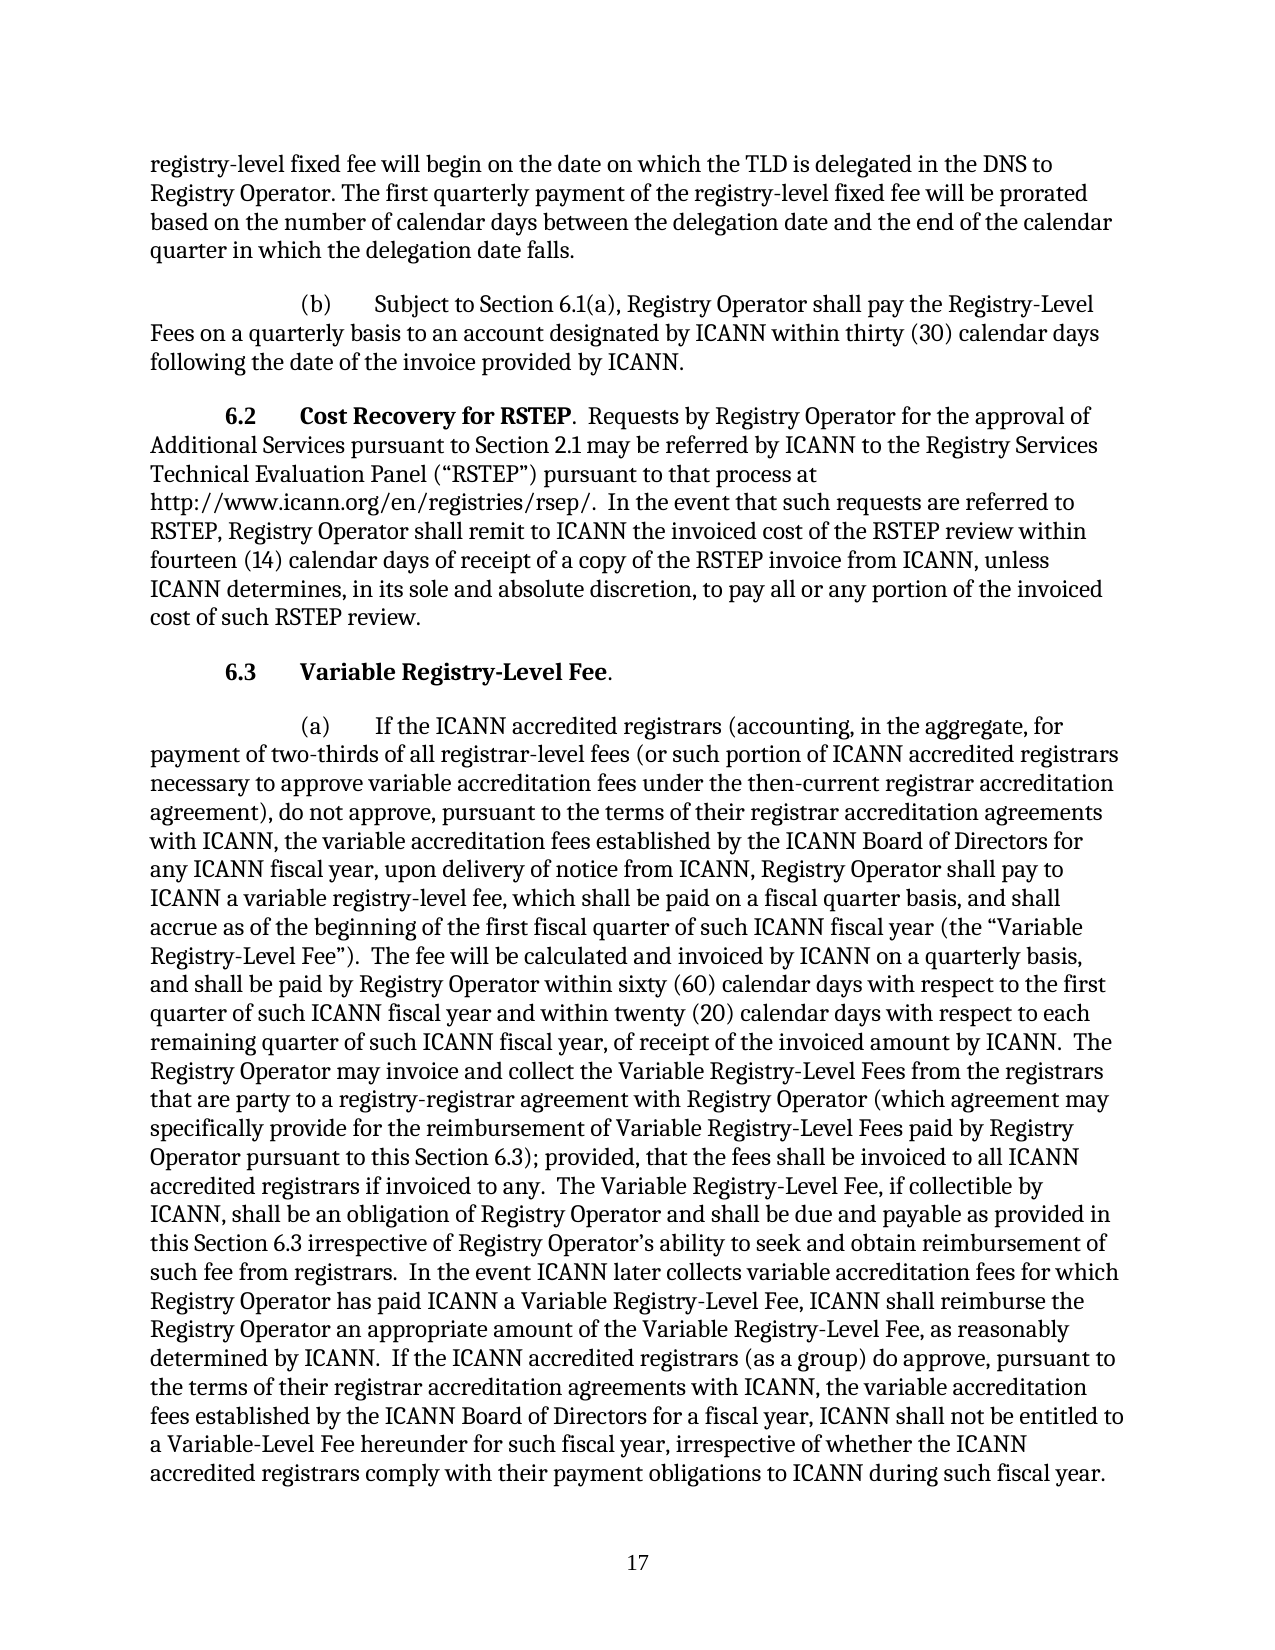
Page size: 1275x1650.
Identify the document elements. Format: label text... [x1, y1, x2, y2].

text Subject to Section 6.1(a), Registry Operator shall pay the Registry-Level Fees on a quarterly basis to an account designated by ICANN within thirty (30) calendar days following the date of the invoice provided by ICANN. [150, 290, 1125, 376]
text Cost Recovery for RSTEP. Requests by Registry Operator for the approval of Additional Services pursuant to Section 2.1 may be referred by ICANN to the Registry Services Technical Evaluation Panel (“RSTEP”) pursuant to that process at http://www.icann.org/en/registries/rsep/. In the event that such requests are referred to RSTEP, Registry Operator shall remit to ICANN the invoiced cost of the RSTEP review within fourteen (14) calendar days of receipt of a copy of the RSTEP invoice from ICANN, unless ICANN determines, in its sole and absolute discretion, to pay all or any portion of the invoiced cost of such RSTEP review. [150, 401, 1125, 632]
text Variable Registry-Level Fee. [150, 657, 1125, 687]
text If the ICANN accredited registrars (accounting, in the aggregate, for payment of two-thirds of all registrar-level fees (or such portion of ICANN accredited registrars necessary to approve variable accreditation fees under the then-current registrar accreditation agreement), do not approve, pursuant to the terms of their registrar accreditation agreements with ICANN, the variable accreditation fees established by the ICANN Board of Directors for any ICANN fiscal year, upon delivery of notice from ICANN, Registry Operator shall pay to ICANN a variable registry-level fee, which shall be paid on a fiscal quarter basis, and shall accrue as of the beginning of the first fiscal quarter of such ICANN fiscal year (the “Variable Registry-Level Fee”). The fee will be calculated and invoiced by ICANN on a quarterly basis, and shall be paid by Registry Operator within sixty (60) calendar days with respect to the first quarter of such ICANN fiscal year and within twenty (20) calendar days with respect to each remaining quarter of such ICANN fiscal year, of receipt of the invoiced amount by ICANN. The Registry Operator may invoice and collect the Variable Registry-Level Fees from the registrars that are party to a registry-registrar agreement with Registry Operator (which agreement may specifically provide for the reimbursement of Variable Registry-Level Fees paid by Registry Operator pursuant to this Section 6.3); provided, that the fees shall be invoiced to all ICANN accredited registrars if invoiced to any. The Variable Registry-Level Fee, if collectible by ICANN, shall be an obligation of Registry Operator and shall be due and payable as provided in this Section 6.3 irrespective of Registry Operator’s ability to seek and obtain reimbursement of such fee from registrars. In the event ICANN later collects variable accreditation fees for which Registry Operator has paid ICANN a Variable Registry-Level Fee, ICANN shall reimburse the Registry Operator an appropriate amount of the Variable Registry-Level Fee, as reasonably determined by ICANN. If the ICANN accredited registrars (as a group) do approve, pursuant to the terms of their registrar accreditation agreements with ICANN, the variable accreditation fees established by the ICANN Board of Directors for a fiscal year, ICANN shall not be entitled to a Variable-Level Fee hereunder for such fiscal year, irrespective of whether the ICANN accredited registrars comply with their payment obligations to ICANN during such fiscal year. [150, 712, 1125, 1488]
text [150, 150, 1125, 265]
